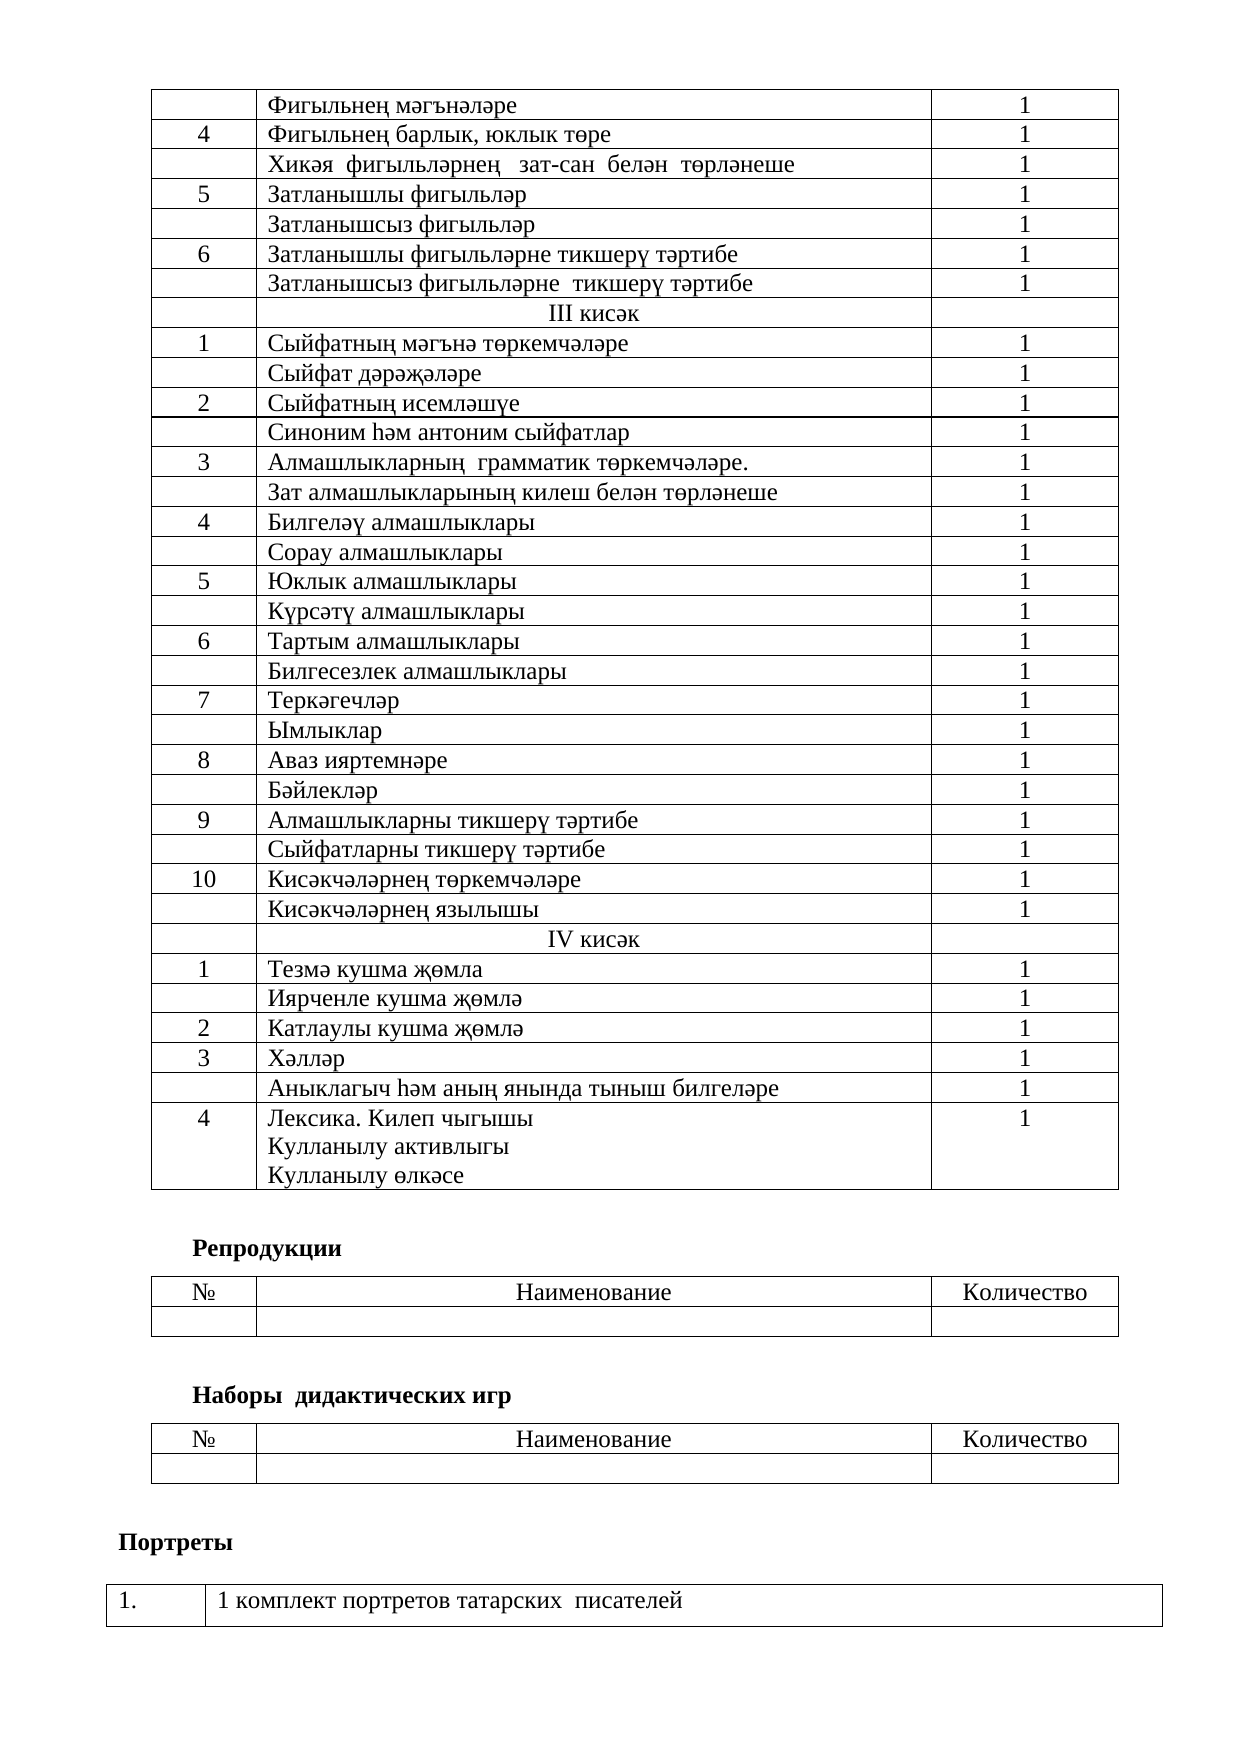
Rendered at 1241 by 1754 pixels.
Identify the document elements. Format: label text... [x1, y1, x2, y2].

table_cell 4 [152, 507, 256, 536]
table_cell 3 [152, 447, 256, 476]
table_cell Ымлыклар [257, 715, 931, 744]
table_cell 5 [152, 566, 256, 595]
table_cell 1 [932, 626, 1118, 655]
table_cell 3 [152, 1043, 256, 1072]
table_cell 1 [932, 90, 1118, 118]
table_cell 1 [932, 954, 1118, 982]
table_cell Алмашлыкларның грамматик төркемчәләре. [257, 447, 931, 476]
table_cell 1 [932, 388, 1118, 416]
table_cell 10 [152, 864, 256, 893]
table_cell 9 [152, 805, 256, 833]
table_cell Тартым алмашлыклары [257, 626, 931, 655]
table_cell 1 [932, 1073, 1118, 1102]
table_cell [152, 924, 256, 953]
table_cell Юклык алмашлыклары [257, 566, 931, 595]
table_cell [152, 984, 256, 1012]
text Репродукции [118, 1233, 1152, 1262]
table_cell 1 [932, 1043, 1118, 1072]
table_cell Затланышлы фигыльләр [257, 179, 931, 208]
table_cell 1 [932, 358, 1118, 387]
text Портреты [118, 1527, 1152, 1556]
table_cell 8 [152, 745, 256, 774]
table_cell 7 [152, 686, 256, 714]
table_cell 4 [152, 1103, 256, 1189]
table_cell Затланышлы фигыльләрне тикшерү тәртибе [257, 239, 931, 267]
table_cell Сыйфат дәрәҗәләре [257, 358, 931, 387]
table_cell 1 [932, 1103, 1118, 1189]
table_cell [257, 1307, 931, 1336]
table_cell [152, 835, 256, 863]
table_cell 2 [152, 388, 256, 416]
table_cell 1 [932, 596, 1118, 625]
table_cell Кисәкчәләрнең язылышы [257, 894, 931, 923]
table_cell [152, 1454, 256, 1483]
table_cell [932, 1454, 1118, 1483]
table_cell 5 [152, 179, 256, 208]
table_cell 6 [152, 626, 256, 655]
table_cell 1 [932, 269, 1118, 297]
table_cell 1 [932, 179, 1118, 208]
table_cell Катлаулы кушма җөмлә [257, 1013, 931, 1042]
table_cell 1 [932, 149, 1118, 178]
table_header Количество [932, 1277, 1118, 1306]
table_header Количество [932, 1424, 1118, 1453]
table_header 1 комплект портретов татарских писателей [206, 1585, 1162, 1626]
table_cell 1 [932, 1013, 1118, 1042]
table_cell Сорау алмашлыклары [257, 537, 931, 565]
table_cell 1 [932, 864, 1118, 893]
table_cell Затланышсыз фигыльләр [257, 209, 931, 238]
table_cell 1 [932, 984, 1118, 1012]
table_cell 1 [932, 775, 1118, 804]
table_cell [932, 1307, 1118, 1336]
table_cell [932, 924, 1118, 953]
table_header № [152, 1424, 256, 1453]
table_cell Фигыльнең мәгънәләре [257, 90, 931, 118]
table_cell 1 [932, 447, 1118, 476]
table_cell [152, 537, 256, 565]
table_cell [152, 1073, 256, 1102]
table_cell Аныклагыч һәм аның янында тыныш билгеләре [257, 1073, 931, 1102]
table_cell Хикәя фигыльләрнең зат-сан белән төрләнеше [257, 149, 931, 178]
table_cell 1 [932, 745, 1118, 774]
table_header Наименование [257, 1424, 931, 1453]
table_cell 1 [932, 805, 1118, 833]
table_cell [152, 775, 256, 804]
table_cell Билгесезлек алмашлыклары [257, 656, 931, 684]
table_cell Сыйфатның исемләшүе [257, 388, 931, 416]
table_cell Зат алмашлыкларының килеш белән төрләнеше [257, 477, 931, 506]
table_cell 1 [932, 328, 1118, 357]
table_cell Бәйлекләр [257, 775, 931, 804]
table_cell 1 [932, 209, 1118, 238]
table_cell Сыйфатларны тикшерү тәртибе [257, 835, 931, 863]
table_cell 1 [932, 507, 1118, 536]
text Наборы дидактических игр [118, 1380, 1152, 1409]
table_cell 6 [152, 239, 256, 267]
table_cell 1 [932, 537, 1118, 565]
table_cell Синоним һәм антоним сыйфатлар [257, 418, 931, 446]
table_cell 1 [932, 656, 1118, 684]
table_cell [152, 209, 256, 238]
table_cell Хәлләр [257, 1043, 931, 1072]
table_cell Затланышсыз фигыльләрне тикшерү тәртибе [257, 269, 931, 297]
table_cell Аваз ияртемнәре [257, 745, 931, 774]
table_cell 1 [932, 120, 1118, 148]
table_cell [152, 269, 256, 297]
table_cell III кисәк [257, 298, 931, 327]
table_header 1. [107, 1585, 205, 1626]
table_cell [152, 596, 256, 625]
table_cell 4 [152, 120, 256, 148]
table_cell [152, 358, 256, 387]
table_cell [152, 715, 256, 744]
table_cell [152, 149, 256, 178]
table_cell 2 [152, 1013, 256, 1042]
table_cell [152, 656, 256, 684]
table_cell Алмашлыкларны тикшерү тәртибе [257, 805, 931, 833]
table_cell Күрсәтү алмашлыклары [257, 596, 931, 625]
table_cell [152, 298, 256, 327]
table_cell 1 [152, 328, 256, 357]
table_cell Лексика. Килеп чыгышы Кулланылу активлыгы Кулланылу өлкәсе [257, 1103, 931, 1189]
table_cell IV кисәк [257, 924, 931, 953]
table_cell [257, 1454, 931, 1483]
table_cell Фигыльнең барлык, юклык төре [257, 120, 931, 148]
table_cell 1 [932, 566, 1118, 595]
table_cell [932, 298, 1118, 327]
table_cell 1 [152, 954, 256, 982]
table_cell Кисәкчәләрнең төркемчәләре [257, 864, 931, 893]
table_cell 1 [932, 686, 1118, 714]
table_cell Билгеләү алмашлыклары [257, 507, 931, 536]
table_cell 1 [932, 418, 1118, 446]
table_cell [152, 90, 256, 118]
table_cell [152, 894, 256, 923]
table_cell [152, 477, 256, 506]
table_cell [152, 418, 256, 446]
table_cell [152, 1307, 256, 1336]
table_cell Иярченле кушма җөмлә [257, 984, 931, 1012]
table_header № [152, 1277, 256, 1306]
table_cell 1 [932, 477, 1118, 506]
table_cell 1 [932, 894, 1118, 923]
table_cell Сыйфатның мәгънә төркемчәләре [257, 328, 931, 357]
table_cell 1 [932, 239, 1118, 267]
table_cell 1 [932, 715, 1118, 744]
table_header Наименование [257, 1277, 931, 1306]
table_cell Тезмә кушма җөмла [257, 954, 931, 982]
table_cell Теркәгечләр [257, 686, 931, 714]
table_cell 1 [932, 835, 1118, 863]
